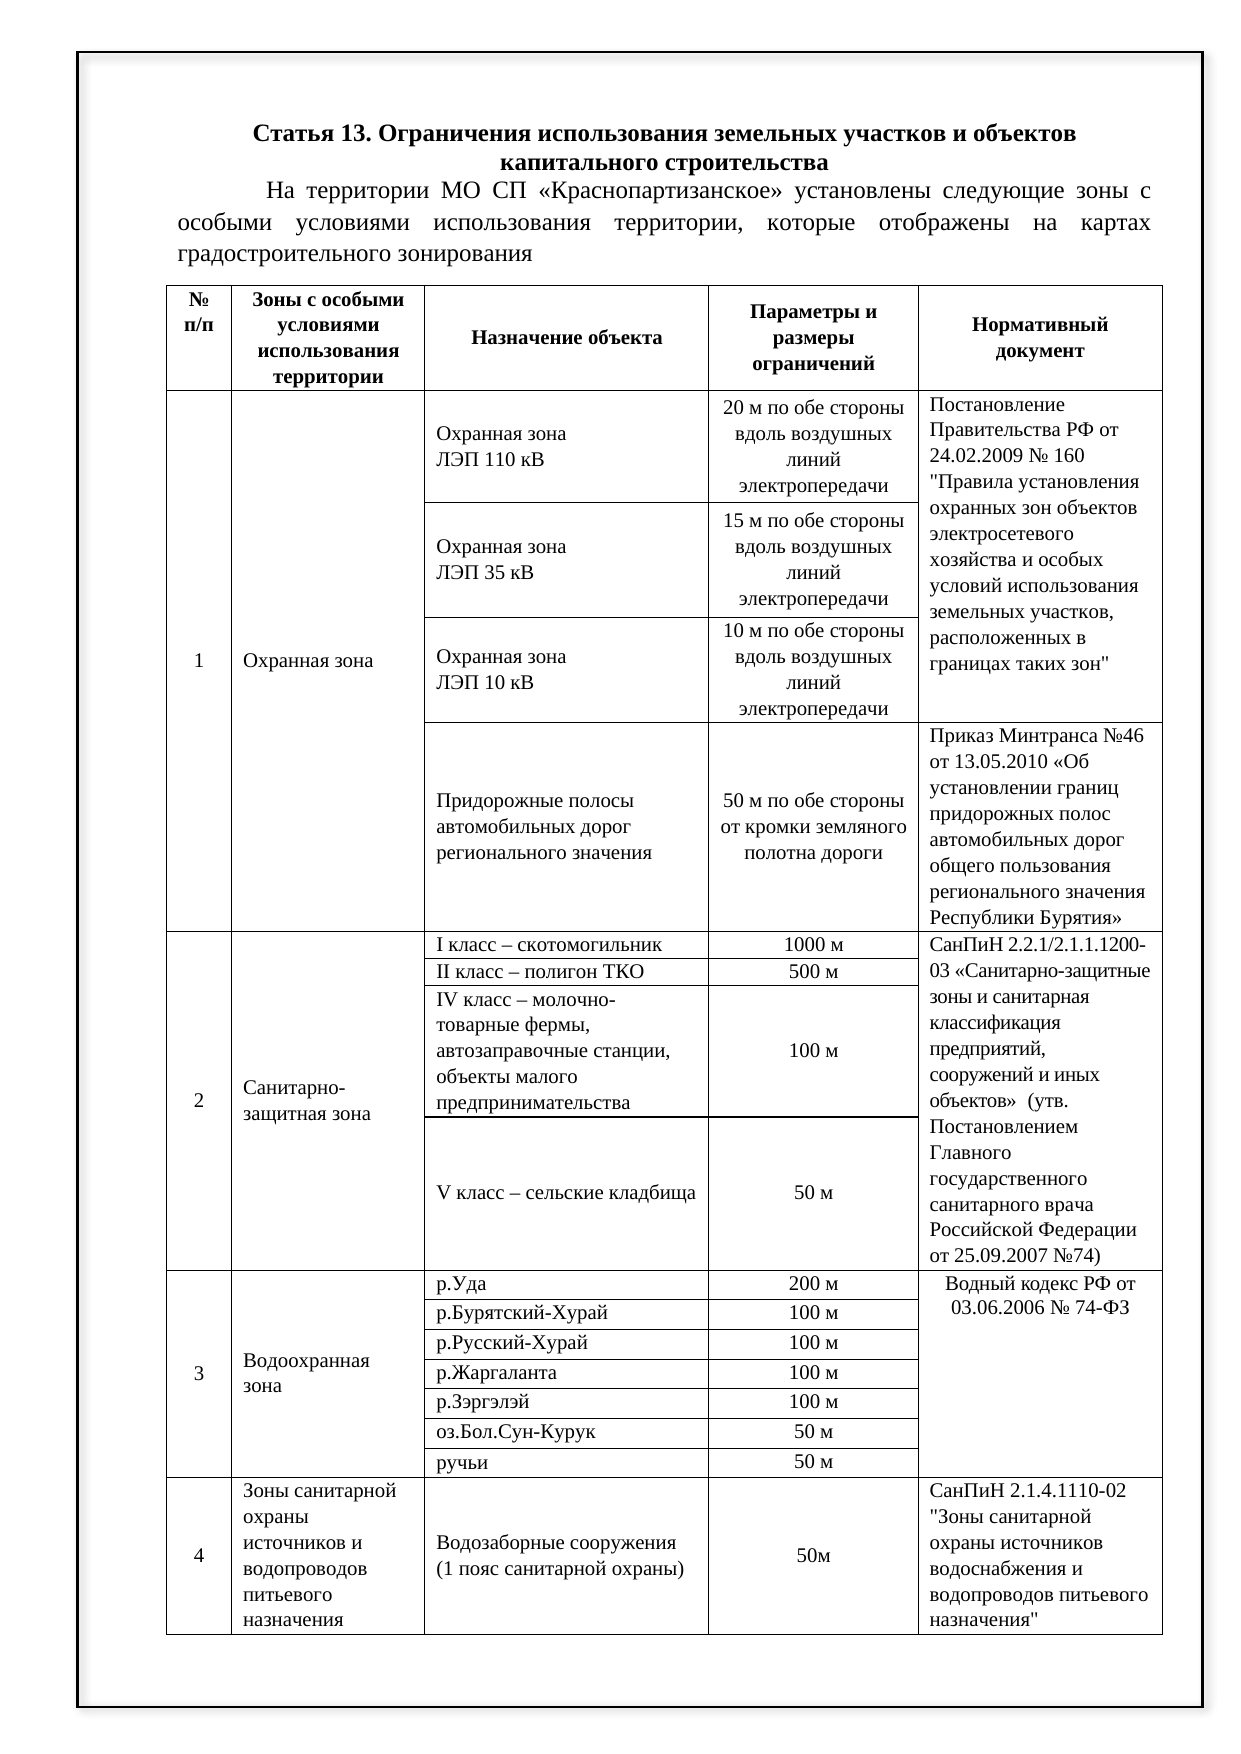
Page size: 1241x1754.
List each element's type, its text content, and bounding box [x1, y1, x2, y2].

table_cell 2 [167, 932, 231, 1269]
table_cell 1 [167, 391, 231, 931]
table_cell [709, 1118, 918, 1269]
table_cell II класс – полигон ТКО [425, 959, 708, 985]
table_cell 50 м [709, 1449, 918, 1477]
table_header № п/п [167, 286, 231, 390]
table_cell СанПиН 2.2.1/2.1.1.1200-03 «Санитарно-защитные зоны и санитарная классификация предприятий, сооружений и иных объектов» (утв. Постановлением Главного государственного санитарного врача Российской Федерации от 25.09.2007 №74) [919, 932, 1162, 1269]
text На территории МО СП «Краснопартизанское» установлены следующие зоны с особыми условиями использования территории, которые отображены на картах градостроительного зонирования [177, 176, 1152, 266]
table_cell 3 [167, 1271, 231, 1477]
table_cell Придорожные полосы автомобильных дорог регионального значения [425, 723, 708, 931]
table_cell IV класс – молочно-товарные фермы, автозаправочные станции, объекты малого предпринимательства [425, 986, 708, 1116]
table_cell р.Русский-Хурай [425, 1330, 708, 1358]
table_cell 10 м по обе стороны вдоль воздушных линий электропередачи [709, 618, 918, 722]
table_cell Приказ Минтранса №46 от 13.05.2010 «Об установлении границ придорожных полос автомобильных дорог общего пользования регионального значения Республики Бурятия» [919, 723, 1162, 931]
table_cell ручьи [425, 1449, 708, 1477]
text Статья 13. Ограничения использования земельных участков и объектов капитального строительства [177, 118, 1152, 176]
table_cell Водоохранная зона [232, 1271, 424, 1477]
table_cell 4 [167, 1478, 231, 1633]
table_cell V класс – сельские кладбища [425, 1118, 708, 1269]
table_cell оз.Бол.Сун-Курук [425, 1419, 708, 1448]
table_cell 50 м по обе стороны от кромки земляного полотна дороги [709, 723, 918, 931]
table_cell 50м [709, 1478, 918, 1633]
table_cell СанПиН 2.1.4.1110-02 "Зоны санитарной охраны источников водоснабжения и водопроводов питьевого назначения" [919, 1478, 1162, 1633]
table_cell 15 м по обе стороны вдоль воздушных линий электропередачи [709, 503, 918, 617]
table_header Зоны с особыми условиями использования территории [232, 286, 424, 390]
table_header Нормативный документ [919, 286, 1162, 390]
table_cell Зоны санитарной охраны источников и водопроводов питьевого назначения [232, 1478, 424, 1633]
table_cell Санитарно-защитная зона [232, 932, 424, 1269]
table_cell 200 м [709, 1271, 918, 1299]
table_cell 100 м [709, 1330, 918, 1358]
table_cell 100 м [709, 1360, 918, 1388]
table_cell Охранная зона ЛЭП 110 кВ [425, 391, 708, 502]
table_cell р.Жаргаланта [425, 1360, 708, 1388]
table_cell 20 м по обе стороны вдоль воздушных линий электропередачи [709, 391, 918, 502]
table_cell р.Уда [425, 1271, 708, 1299]
table_cell р.Бурятский-Хурай [425, 1300, 708, 1329]
table_header Назначение объекта [425, 286, 708, 390]
table_cell Охранная зона ЛЭП 35 кВ [425, 503, 708, 617]
table_header Параметры и размеры ограничений [709, 286, 918, 390]
table_cell [709, 986, 918, 1116]
table_cell Водный кодекс РФ от 03.06.2006 № 74-ФЗ [919, 1271, 1162, 1477]
table_cell 500 м [709, 959, 918, 985]
table_cell I класс – скотомогильник [425, 932, 708, 958]
table_cell Постановление Правительства РФ от 24.02.2009 № 160 "Правила установления охранных зон объектов электросетевого хозяйства и особых условий использования земельных участков, расположенных в границах таких зон" [919, 391, 1162, 722]
table_cell Водозаборные сооружения (1 пояс санитарной охраны) [425, 1478, 708, 1633]
table_cell р.Зэргэлэй [425, 1389, 708, 1418]
table_cell 100 м [709, 1300, 918, 1329]
table_cell Охранная зона ЛЭП 10 кВ [425, 618, 708, 722]
table_cell 100 м [709, 1389, 918, 1418]
table_cell Охранная зона [232, 391, 424, 931]
table_cell 50 м [709, 1419, 918, 1448]
table_cell [709, 932, 918, 958]
